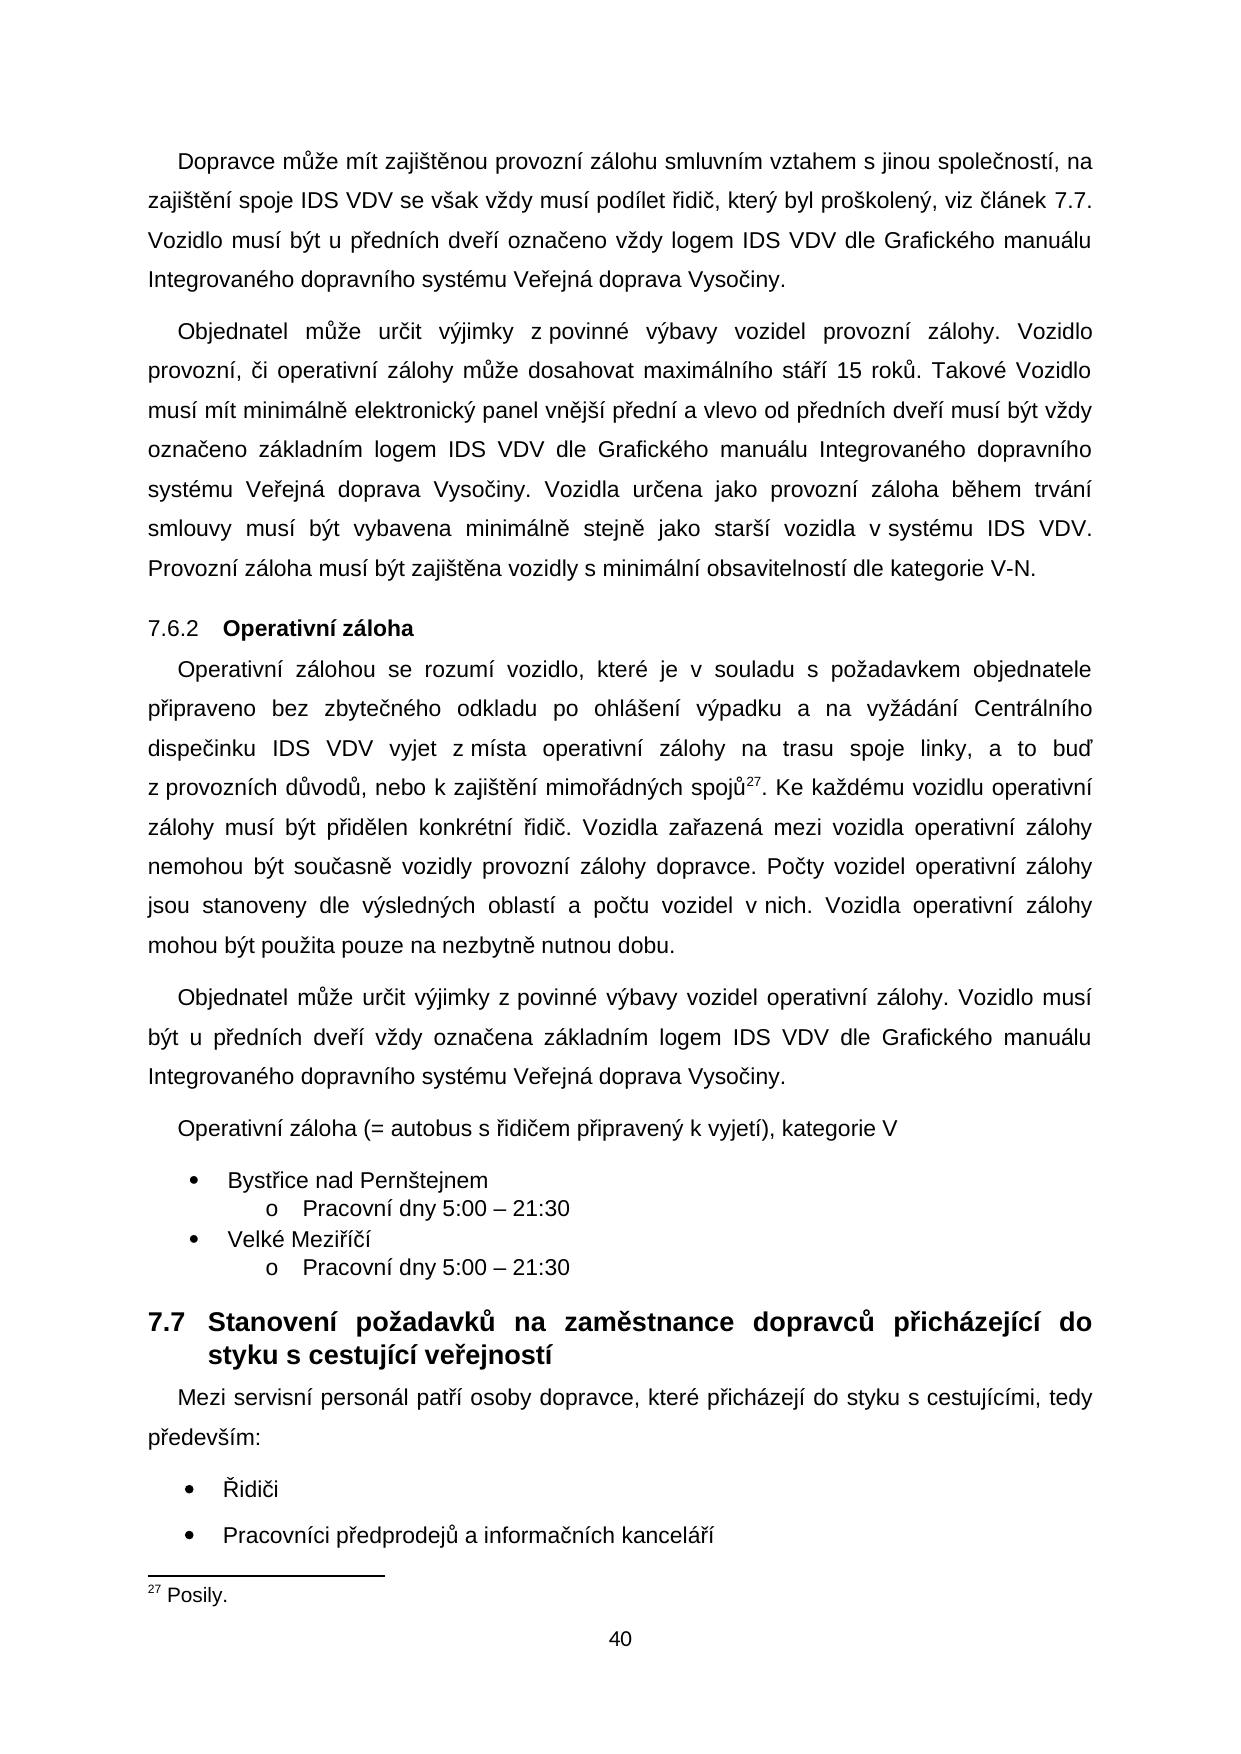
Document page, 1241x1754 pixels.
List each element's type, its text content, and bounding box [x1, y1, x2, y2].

list Pracovní dny 5:00 – 21:30 [265, 1195, 1093, 1224]
text Mezi servisní personál patří osoby dopravce, které přicházejí do styku s cestujícími, tedy především: [148, 1384, 1093, 1450]
text Objednatel může určit výjimky z povinné výbavy vozidel operativní zálohy. Vozidlo musí být u předních dveří vždy označena základním logem IDS VDV dle Grafického manuálu Integrovaného dopravního systému Veřejná doprava Vysočiny. [148, 984, 1093, 1089]
list Bystřice nad Pernštejnem [190, 1167, 1093, 1193]
text Operativní zálohou se rozumí vozidlo, které je v souladu s požadavkem objednatele připraveno bez zbytečného odkladu po ohlášení výpadku a na vyžádání Centrálního dispečinku IDS VDV vyjet z místa operativní zálohy na trasu spoje linky, a to buď z provozních důvodů, nebo k zajištění mimořádných spojů. Ke každému vozidlu operativní zálohy musí být přidělen konkrétní řidič. Vozidla zařazená mezi vozidla operativní zálohy nemohou být současně vozidly provozní zálohy dopravce. Počty vozidel operativní zálohy jsou stanoveny dle výsledných oblastí a počtu vozidel v nich. Vozidla operativní zálohy mohou být použita pouze na nezbytně nutnou dobu. [148, 656, 1093, 958]
list Pracovníci předprodejů a informačních kanceláří [185, 1522, 1093, 1548]
text Dopravce může mít zajištěnou provozní zálohu smluvním vztahem s jinou společností, na zajištění spoje IDS VDV se však vždy musí podílet řidič, který byl proškolený, viz článek 7.7. Vozidlo musí být u předních dveří označeno vždy logem IDS VDV dle Grafického manuálu Integrovaného dopravního systému Veřejná doprava Vysočiny. [148, 148, 1093, 292]
text Operativní záloha (= autobus s řidičem připravený k vyjetí), kategorie V [148, 1115, 1093, 1141]
list Pracovní dny 5:00 – 21:30 [265, 1254, 1093, 1283]
subtitle Operativní záloha [148, 615, 1093, 642]
list Velké Meziříčí [190, 1226, 1093, 1252]
text Objednatel může určit výjimky z povinné výbavy vozidel provozní zálohy. Vozidlo provozní, či operativní zálohy může dosahovat maximálního stáří 15 roků. Takové Vozidlo musí mít minimálně elektronický panel vnější přední a vlevo od předních dveří musí být vždy označeno základním logem IDS VDV dle Grafického manuálu Integrovaného dopravního systému Veřejná doprava Vysočiny. Vozidla určena jako provozní záloha během trvání smlouvy musí být vybavena minimálně stejně jako starší vozidla v systému IDS VDV. Provozní záloha musí být zajištěna vozidly s minimální obsavitelností dle kategorie V-N. [148, 318, 1093, 581]
subtitle Stanovení požadavků na zaměstnance dopravců přicházející do styku s cestující veřejností [148, 1306, 1093, 1370]
list Řidiči [185, 1476, 1093, 1502]
